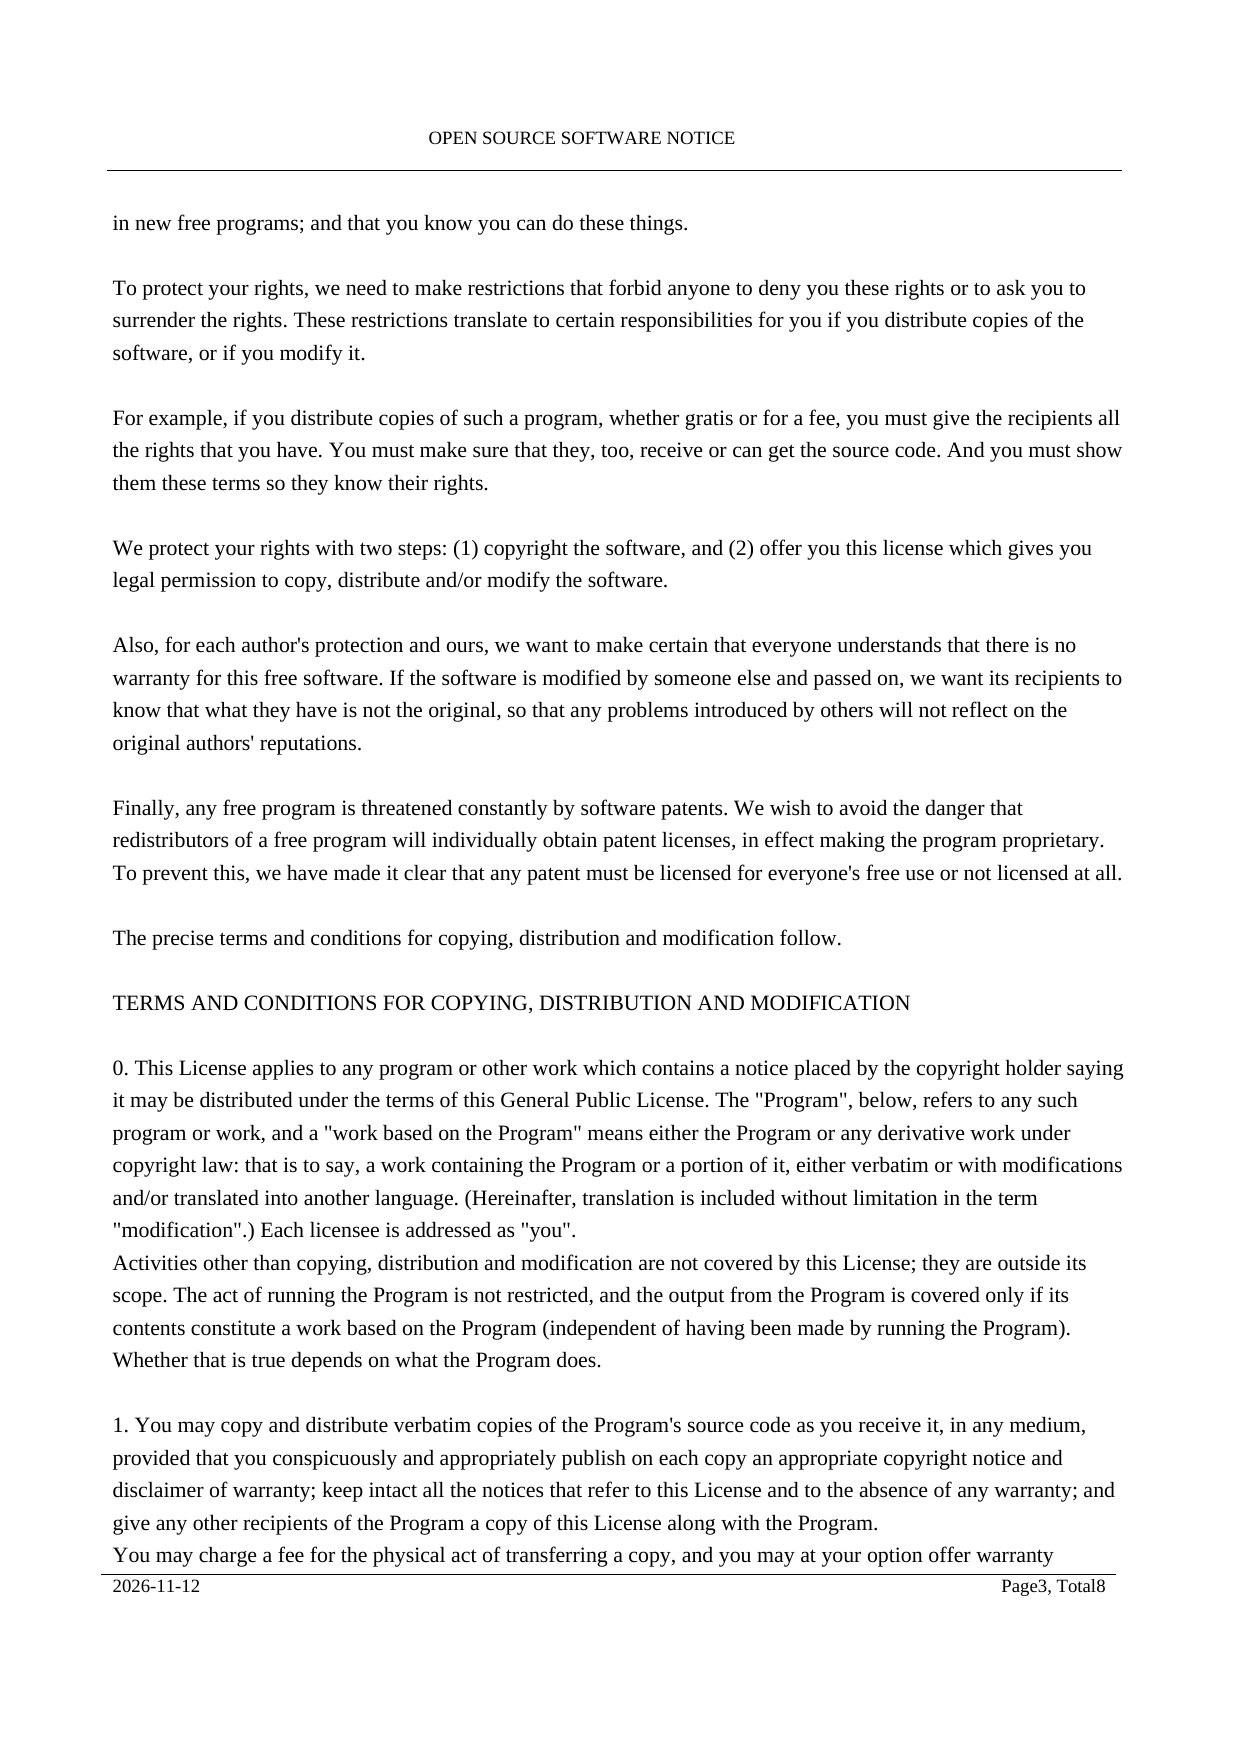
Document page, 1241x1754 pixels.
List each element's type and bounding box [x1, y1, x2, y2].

text [112, 206, 1128, 1571]
